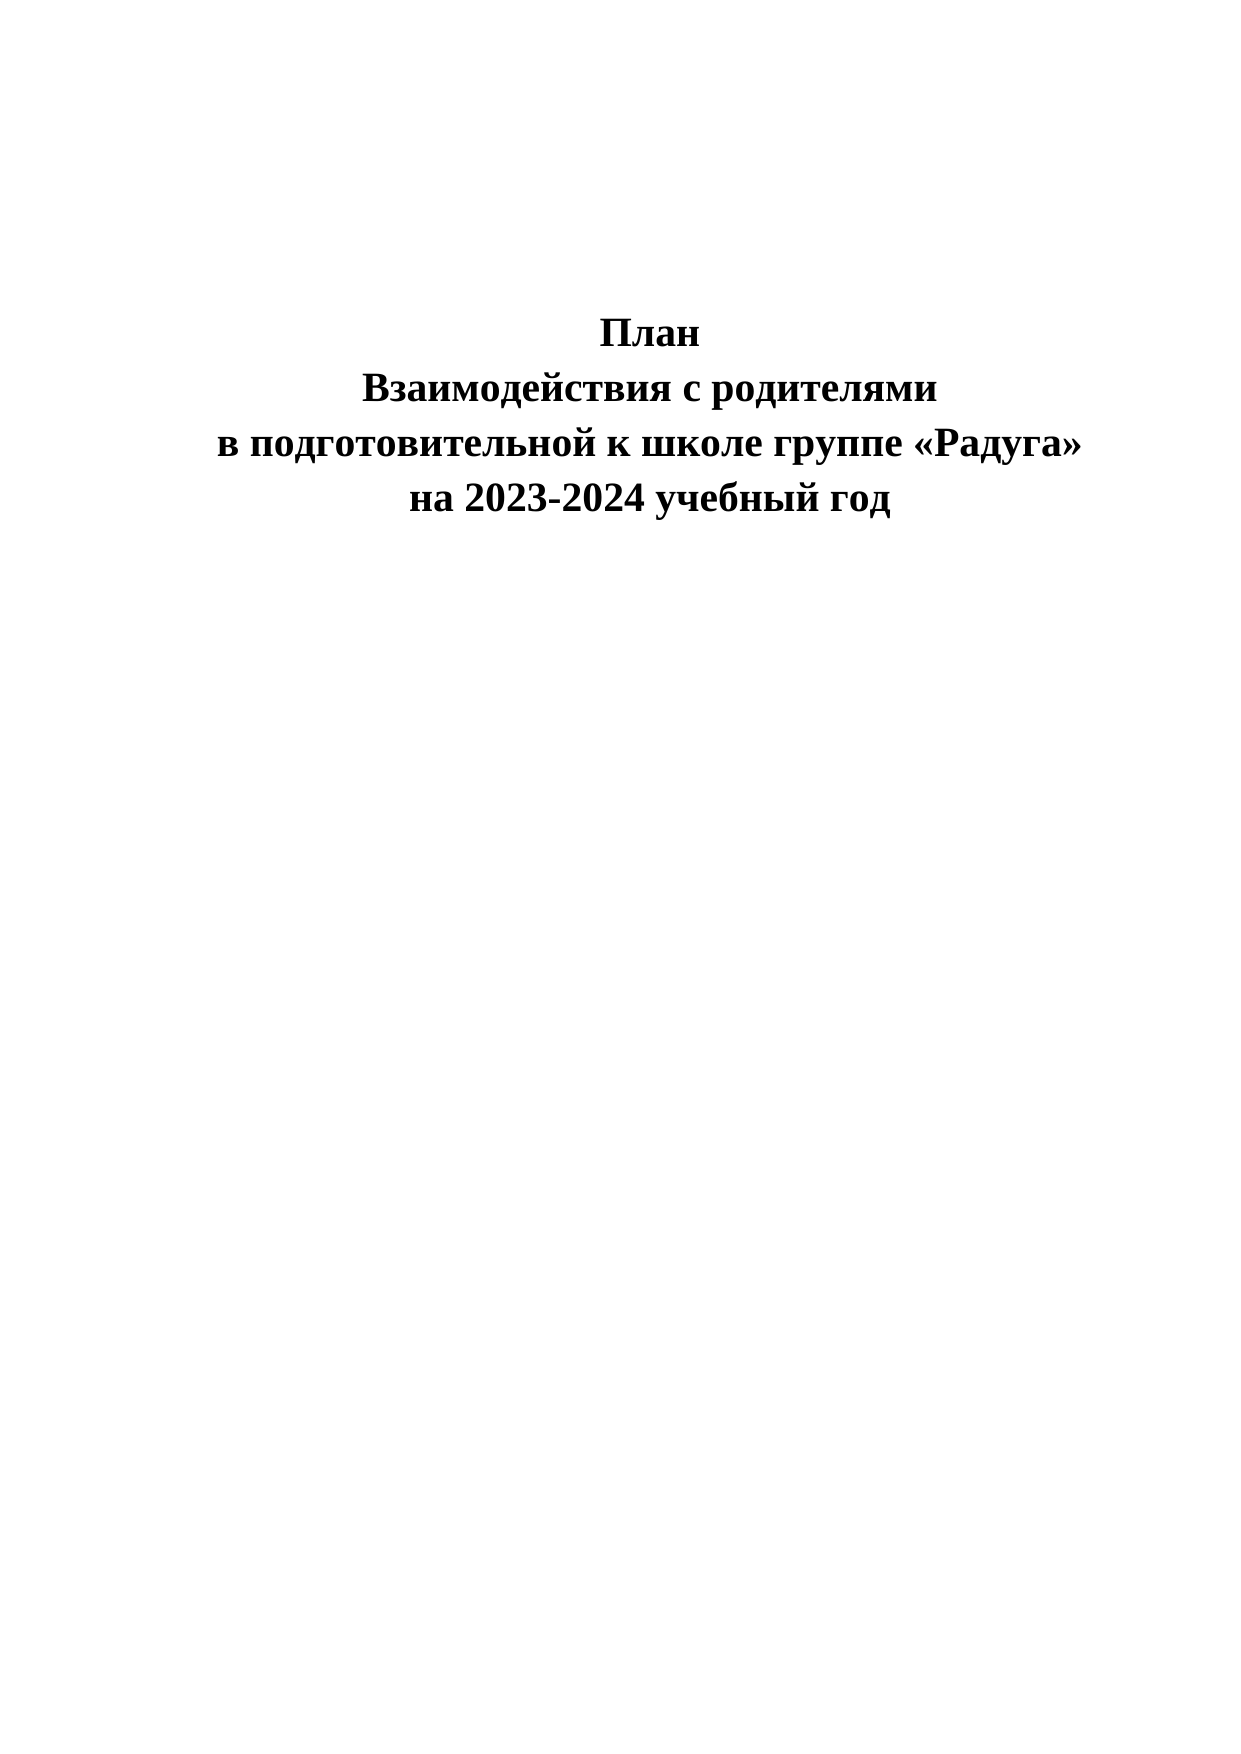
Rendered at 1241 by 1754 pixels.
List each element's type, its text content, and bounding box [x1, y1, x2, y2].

text План [177, 307, 1122, 355]
text Взаимодействия с родителями [177, 362, 1122, 410]
text в подготовительной к школе группе «Радуга» [177, 417, 1122, 465]
text на 2023-2024 учебный год [177, 472, 1122, 520]
